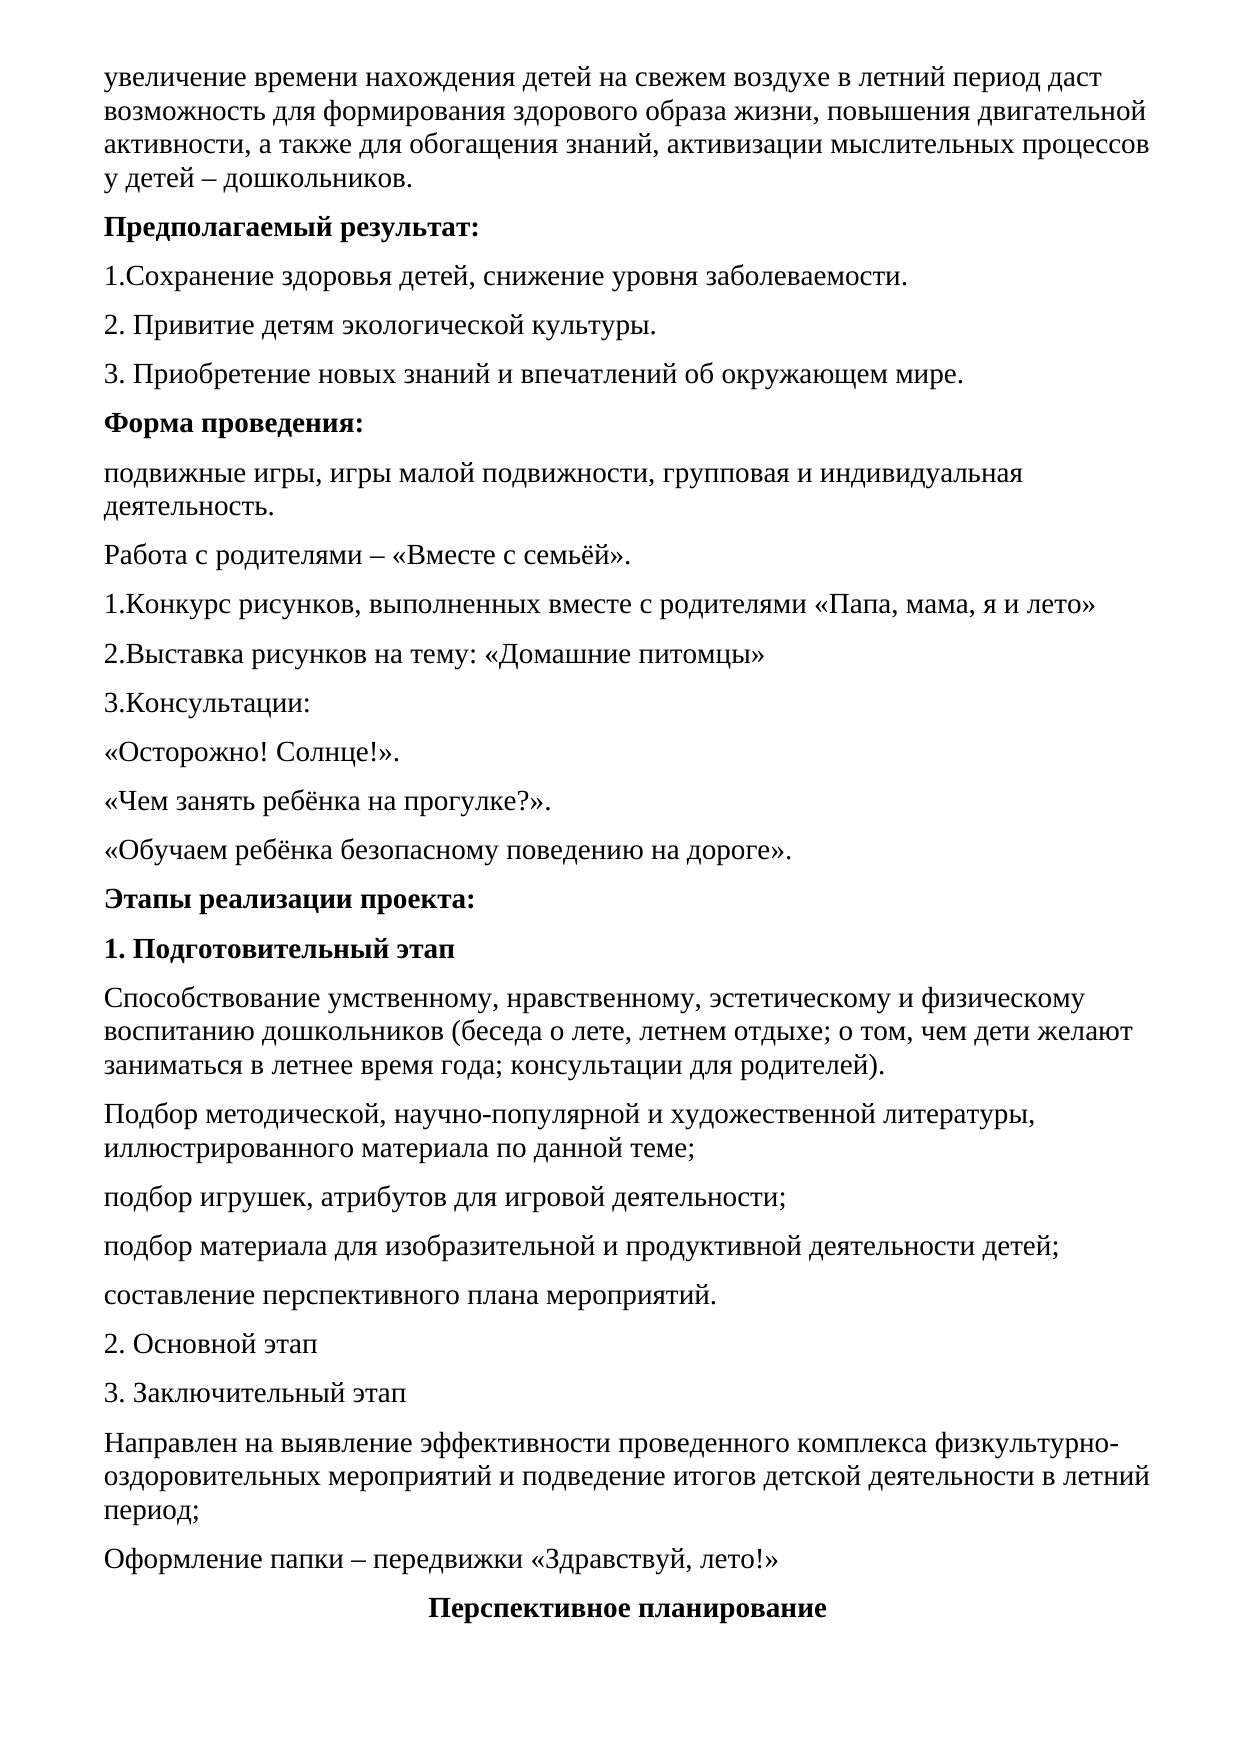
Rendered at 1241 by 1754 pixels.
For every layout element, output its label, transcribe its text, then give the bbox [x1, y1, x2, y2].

text «Осторожно! Солнце!». [103, 734, 1152, 768]
text 3. Заключительный этап [103, 1376, 1152, 1409]
text «Чем занять ребёнка на прогулке?». [103, 783, 1152, 817]
text 1.Сохранение здоровья детей, снижение уровня заболеваемости. [103, 258, 1152, 292]
text Направлен на выявление эффективности проведенного комплекса физкультурно-оздоровительных мероприятий и подведение итогов детской деятельности в летний период; [103, 1425, 1152, 1525]
text подбор материала для изобразительной и продуктивной деятельности детей; [103, 1228, 1152, 1262]
text 3.Консультации: [103, 685, 1152, 718]
text подвижные игры, игры малой подвижности, групповая и индивидуальная деятельность. [103, 455, 1152, 522]
text увеличение времени нахождения детей на свежем воздухе в летний период даст возможность для формирования здорового образа жизни, повышения двигательной активности, а также для обогащения знаний, активизации мыслительных процессов у детей – дошкольников. [103, 59, 1152, 193]
text 2. Основной этап [103, 1326, 1152, 1360]
text 2.Выставка рисунков на тему: «Домашние питомцы» [103, 636, 1152, 669]
text 2. Привитие детям экологической культуры. [103, 307, 1152, 341]
text подбор игрушек, атрибутов для игровой деятельности; [103, 1179, 1152, 1212]
text Работа с родителями – «Вместе с семьёй». [103, 537, 1152, 571]
text составление перспективного плана мероприятий. [103, 1277, 1152, 1311]
text Подбор методической, научно-популярной и художественной литературы, иллюстрированного материала по данной теме; [103, 1096, 1152, 1163]
text 1. Подготовительный этап [103, 931, 1152, 964]
text Способствование умственному, нравственному, эстетическому и физическому воспитанию дошкольников (беседа о лете, летнем отдыхе; о том, чем дети желают заниматься в летнее время года; консультации для родителей). [103, 980, 1152, 1081]
text 3. Приобретение новых знаний и впечатлений об окружающем мире. [103, 356, 1152, 390]
text 1.Конкурс рисунков, выполненных вместе с родителями «Папа, мама, я и лето» [103, 587, 1152, 620]
text Этапы реализации проекта: [103, 882, 1152, 915]
text Форма проведения: [103, 406, 1152, 439]
text «Обучаем ребёнка безопасному поведению на дороге». [103, 832, 1152, 866]
text Перспективное планирование [103, 1590, 1152, 1624]
text Предполагаемый результат: [103, 209, 1152, 242]
text Оформление папки – передвижки «Здравствуй, лето!» [103, 1541, 1152, 1574]
